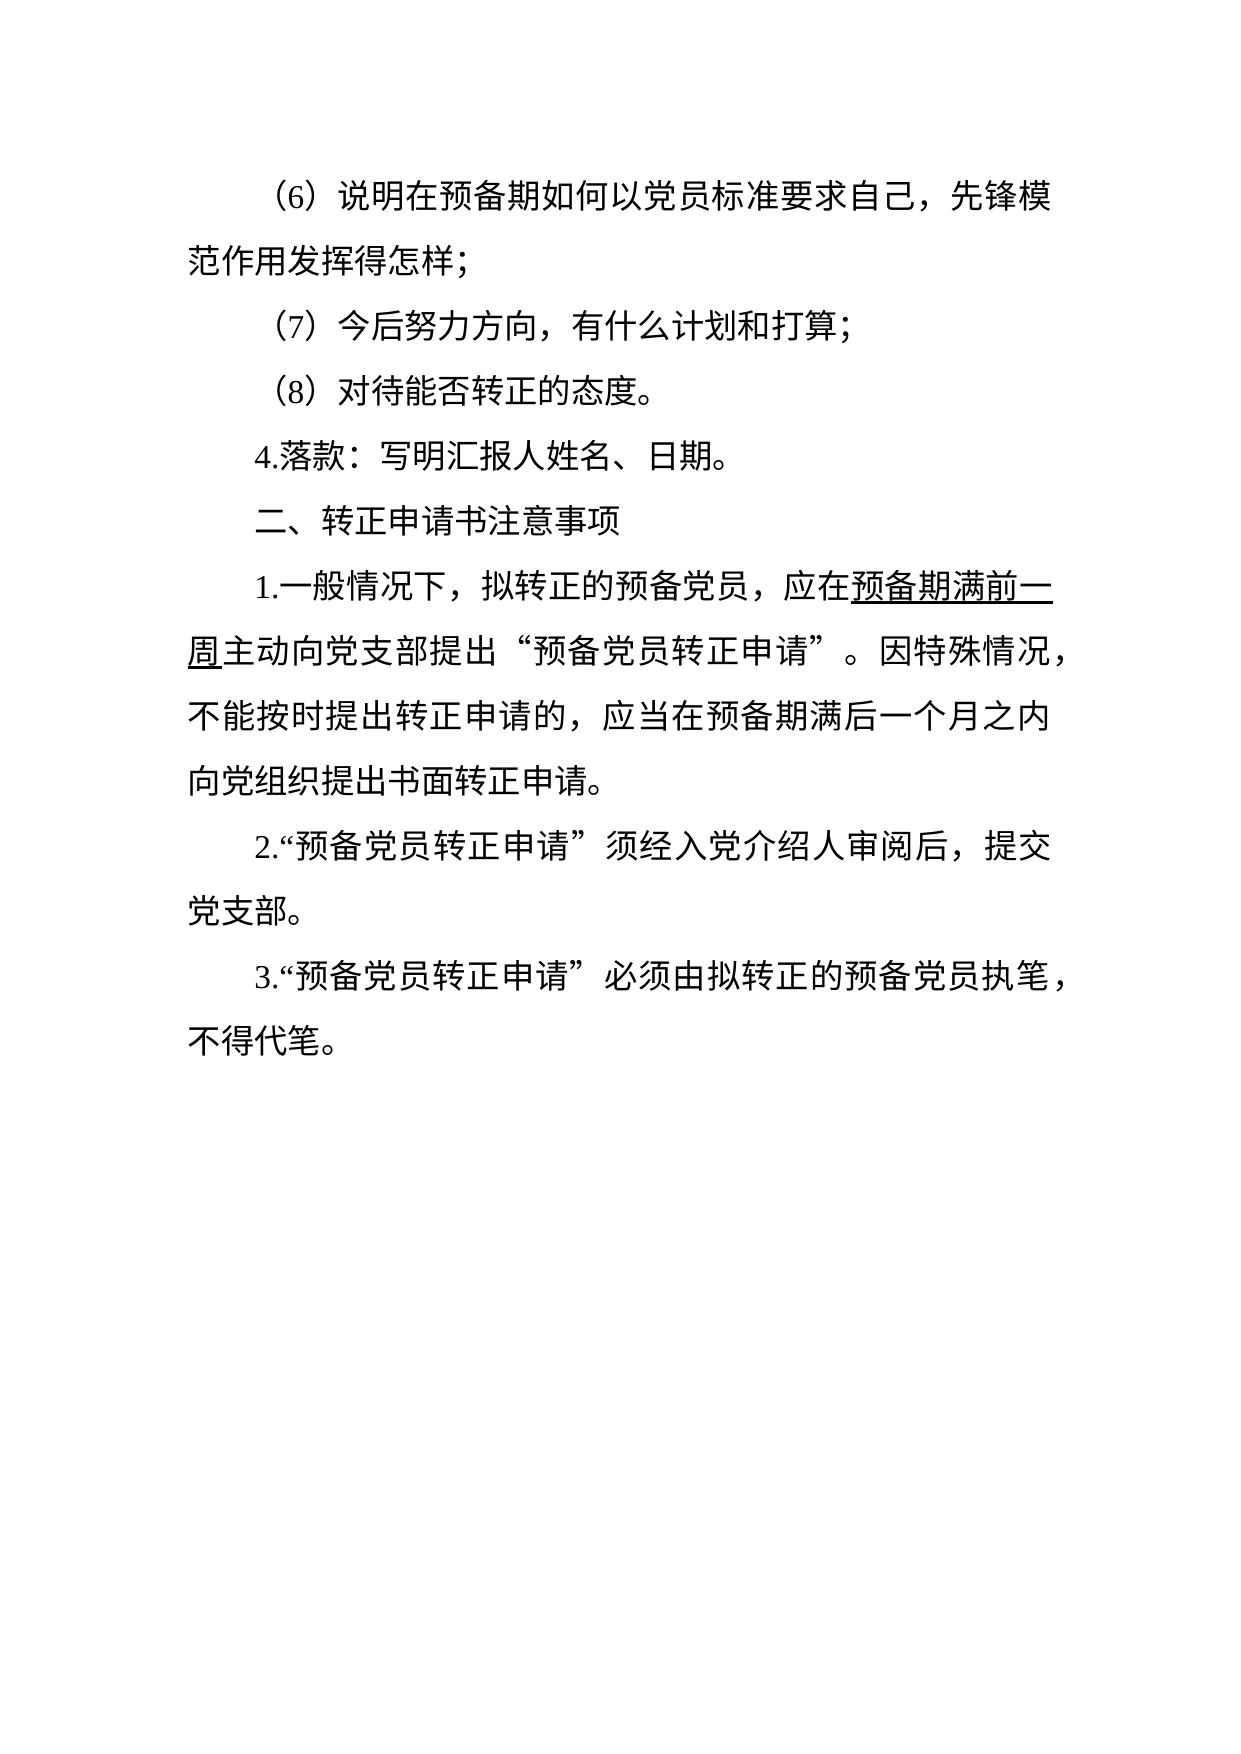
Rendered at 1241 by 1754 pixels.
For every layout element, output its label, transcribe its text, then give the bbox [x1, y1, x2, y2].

list 转正申请书注意事项 [187, 487, 1053, 552]
list 对待能否转正的态度。 [187, 357, 1053, 422]
list “预备党员转正申请”须经入党介绍人审阅后，提交党支部。 [187, 812, 1053, 942]
list “预备党员转正申请”必须由拟转正的预备党员执笔，不得代笔。 [187, 942, 1053, 1072]
list 今后努力方向，有什么计划和打算； [187, 292, 1053, 357]
list 落款：写明汇报人姓名、日期。 [187, 422, 1053, 487]
list 一般情况下，拟转正的预备党员，应在预备期满前一周主动向党支部提出“预备党员转正申请”。因特殊情况，不能按时提出转正申请的，应当在预备期满后一个月之内向党组织提出书面转正申请。 [187, 552, 1053, 812]
list 说明在预备期如何以党员标准要求自己，先锋模范作用发挥得怎样； [187, 162, 1053, 292]
